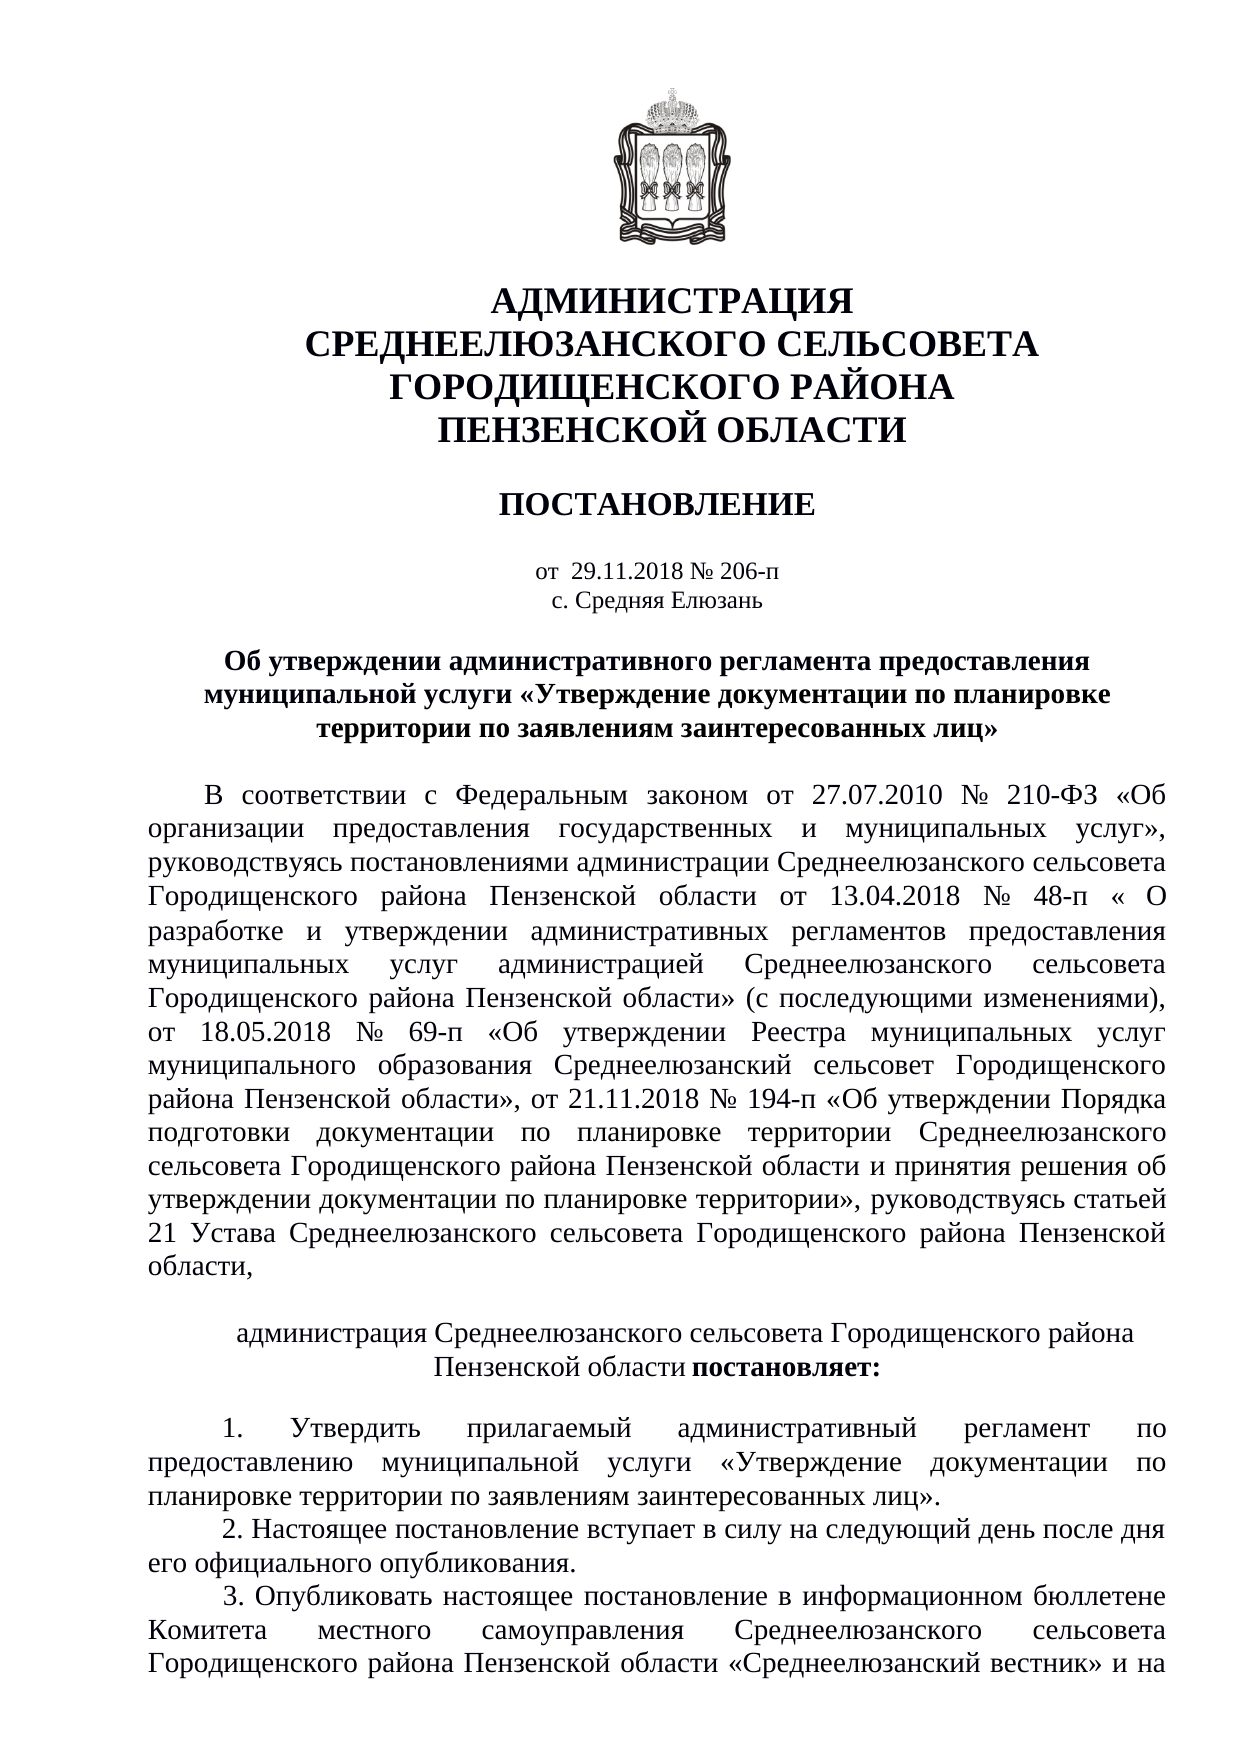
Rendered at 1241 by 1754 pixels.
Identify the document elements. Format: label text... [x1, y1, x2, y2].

text 2. Настоящее постановление вступает в силу на следующий день после дня его официального опубликования. [148, 1511, 1167, 1578]
text АДМИНИСТРАЦИЯ [148, 278, 1167, 322]
text от 29.11.2018 № 206-п [148, 556, 1167, 585]
text с. Средняя Елюзань [148, 585, 1167, 614]
text ПЕНЗЕНСКОЙ ОБЛАСТИ [148, 408, 1167, 451]
text В соответствии с Федеральным законом от 27.07.2010 № 210-ФЗ «Об организации предоставления государственных и муниципальных услуг», руководствуясь постановлениями администрации Среднеелюзанского сельсовета Городищенского района Пензенской области от 13.04.2018 № 48-п « О разработке и утверждении административных регламентов предоставления муниципальных услуг администрацией Среднеелюзанского сельсовета Городищенского района Пензенской области» (с последующими изменениями), от 18.05.2018 № 69-п «Об утверждении Реестра муниципальных услуг муниципального образования Среднеелюзанский сельсовет Городищенского района Пензенской области», от 21.11.2018 № 194-п «Об утверждении Порядка подготовки документации по планировке территории Среднеелюзанского сельсовета Городищенского района Пензенской области и принятия решения об утверждении документации по планировке территории», руководствуясь статьей 21 Устава Среднеелюзанского сельсовета Городищенского района Пензенской области, [148, 777, 1167, 1282]
text СРЕДНЕЕЛЮЗАНСКОГО СЕЛЬСОВЕТА [148, 322, 1167, 365]
text 1. Утвердить прилагаемый административный регламент по предоставлению муниципальной услуги «Утверждение документации по планировке территории по заявлениям заинтересованных лиц». [148, 1411, 1167, 1511]
picture [613, 88, 731, 245]
text ГОРОДИЩЕНСКОГО РАЙОНА [148, 365, 1167, 408]
text ПОСТАНОВЛЕНИЕ [148, 484, 1167, 523]
text администрация Среднеелюзанского сельсовета Городищенского района Пензенской области постановляет: [148, 1316, 1167, 1383]
text Об утверждении административного регламента предоставления муниципальной услуги «Утверждение документации по планировке территории по заявлениям заинтересованных лиц» [148, 643, 1167, 743]
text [148, 1578, 1167, 1679]
